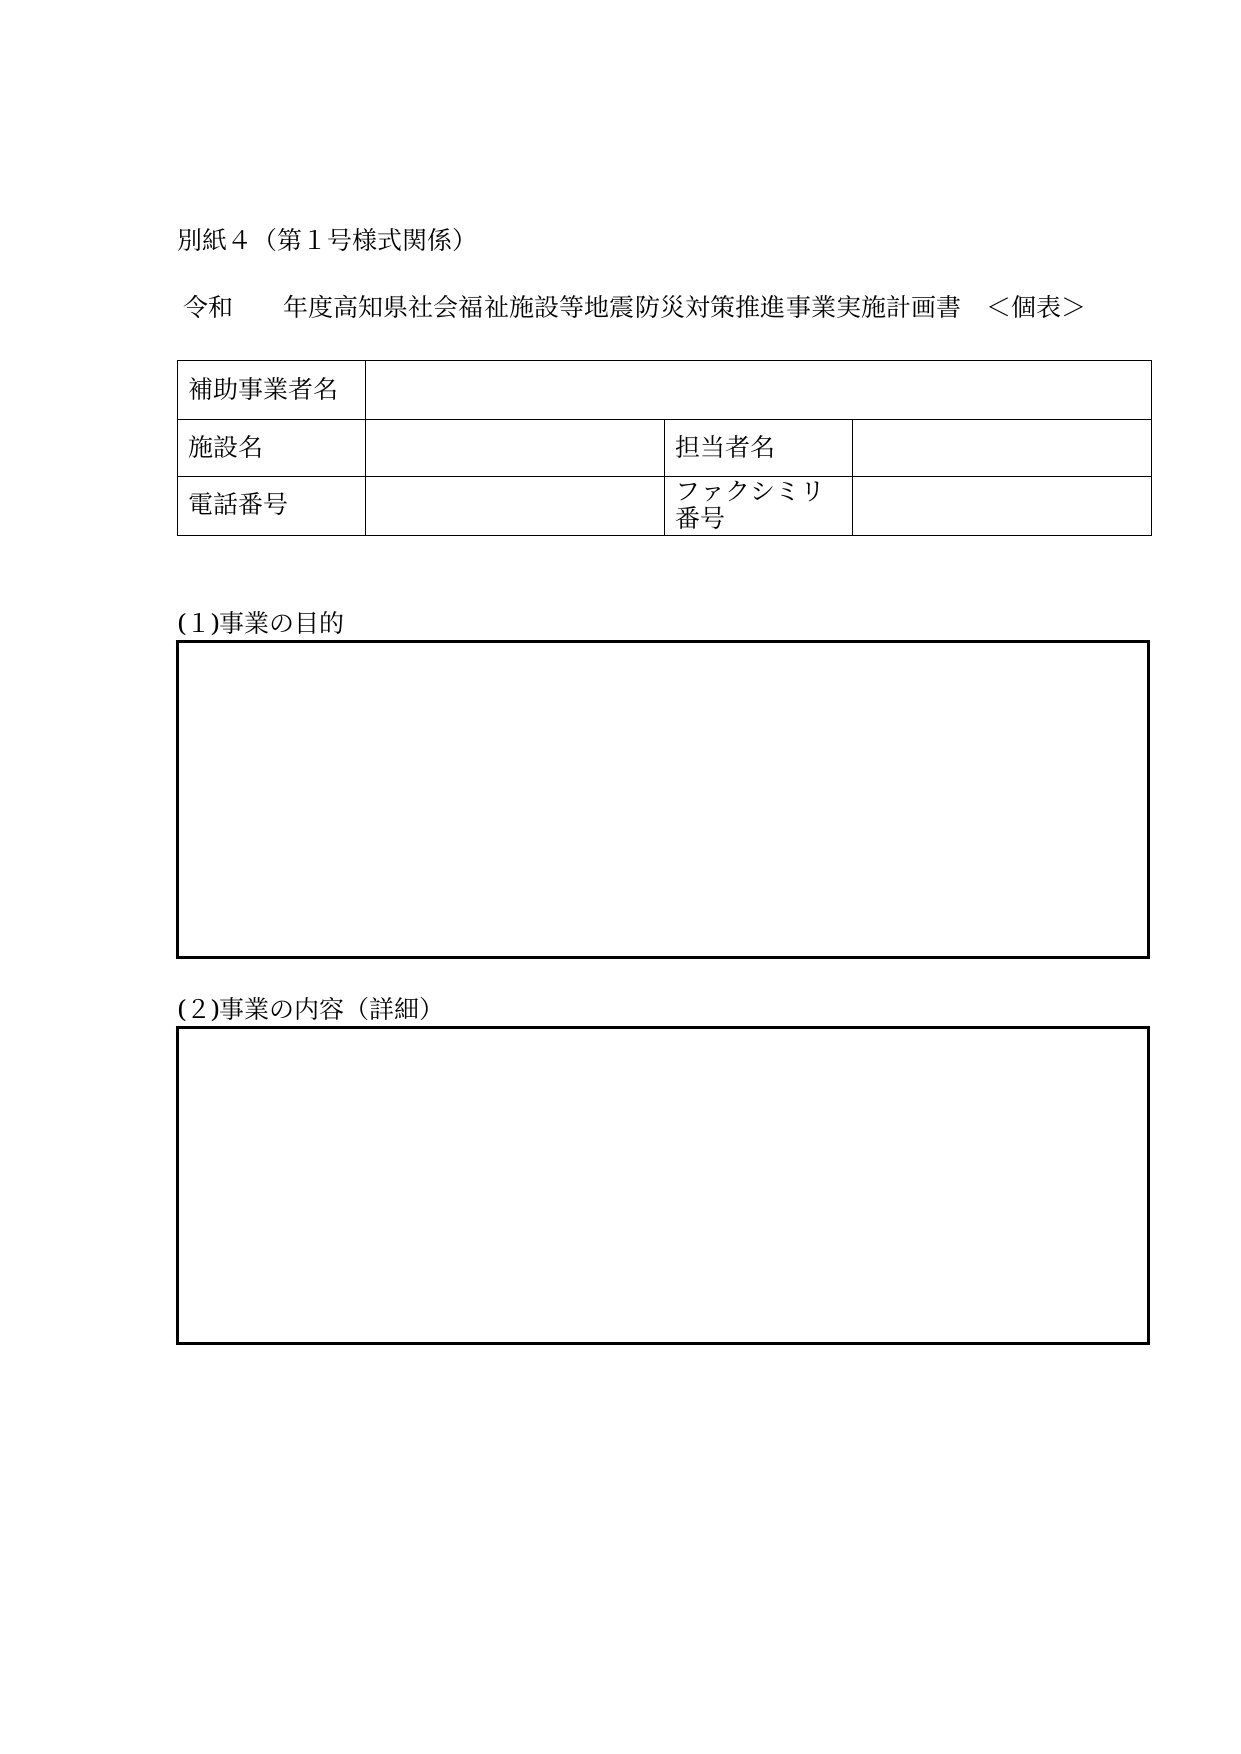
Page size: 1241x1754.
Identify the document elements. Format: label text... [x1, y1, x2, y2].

table_cell ファクシミリ番号 [665, 477, 852, 535]
text (１)事業の目的 [177, 604, 1092, 640]
text (２)事業の内容（詳細） [177, 990, 1092, 1026]
table_cell [366, 420, 664, 476]
table_header [179, 643, 1147, 956]
text 令和 年度高知県社会福祉施設等地震防災対策推進事業実施計画書 ＜個表＞ [177, 287, 1092, 323]
table_header 補助事業者名 [178, 361, 365, 419]
table_cell [853, 477, 1151, 535]
table_cell 施設名 [178, 420, 365, 476]
table_cell [853, 420, 1151, 476]
table_header [179, 1029, 1147, 1342]
table_cell [366, 477, 664, 535]
table_header [366, 361, 1151, 419]
text 別紙４（第１号様式関係） [177, 220, 1092, 256]
table_cell 担当者名 [665, 420, 852, 476]
table_cell 電話番号 [178, 477, 365, 535]
